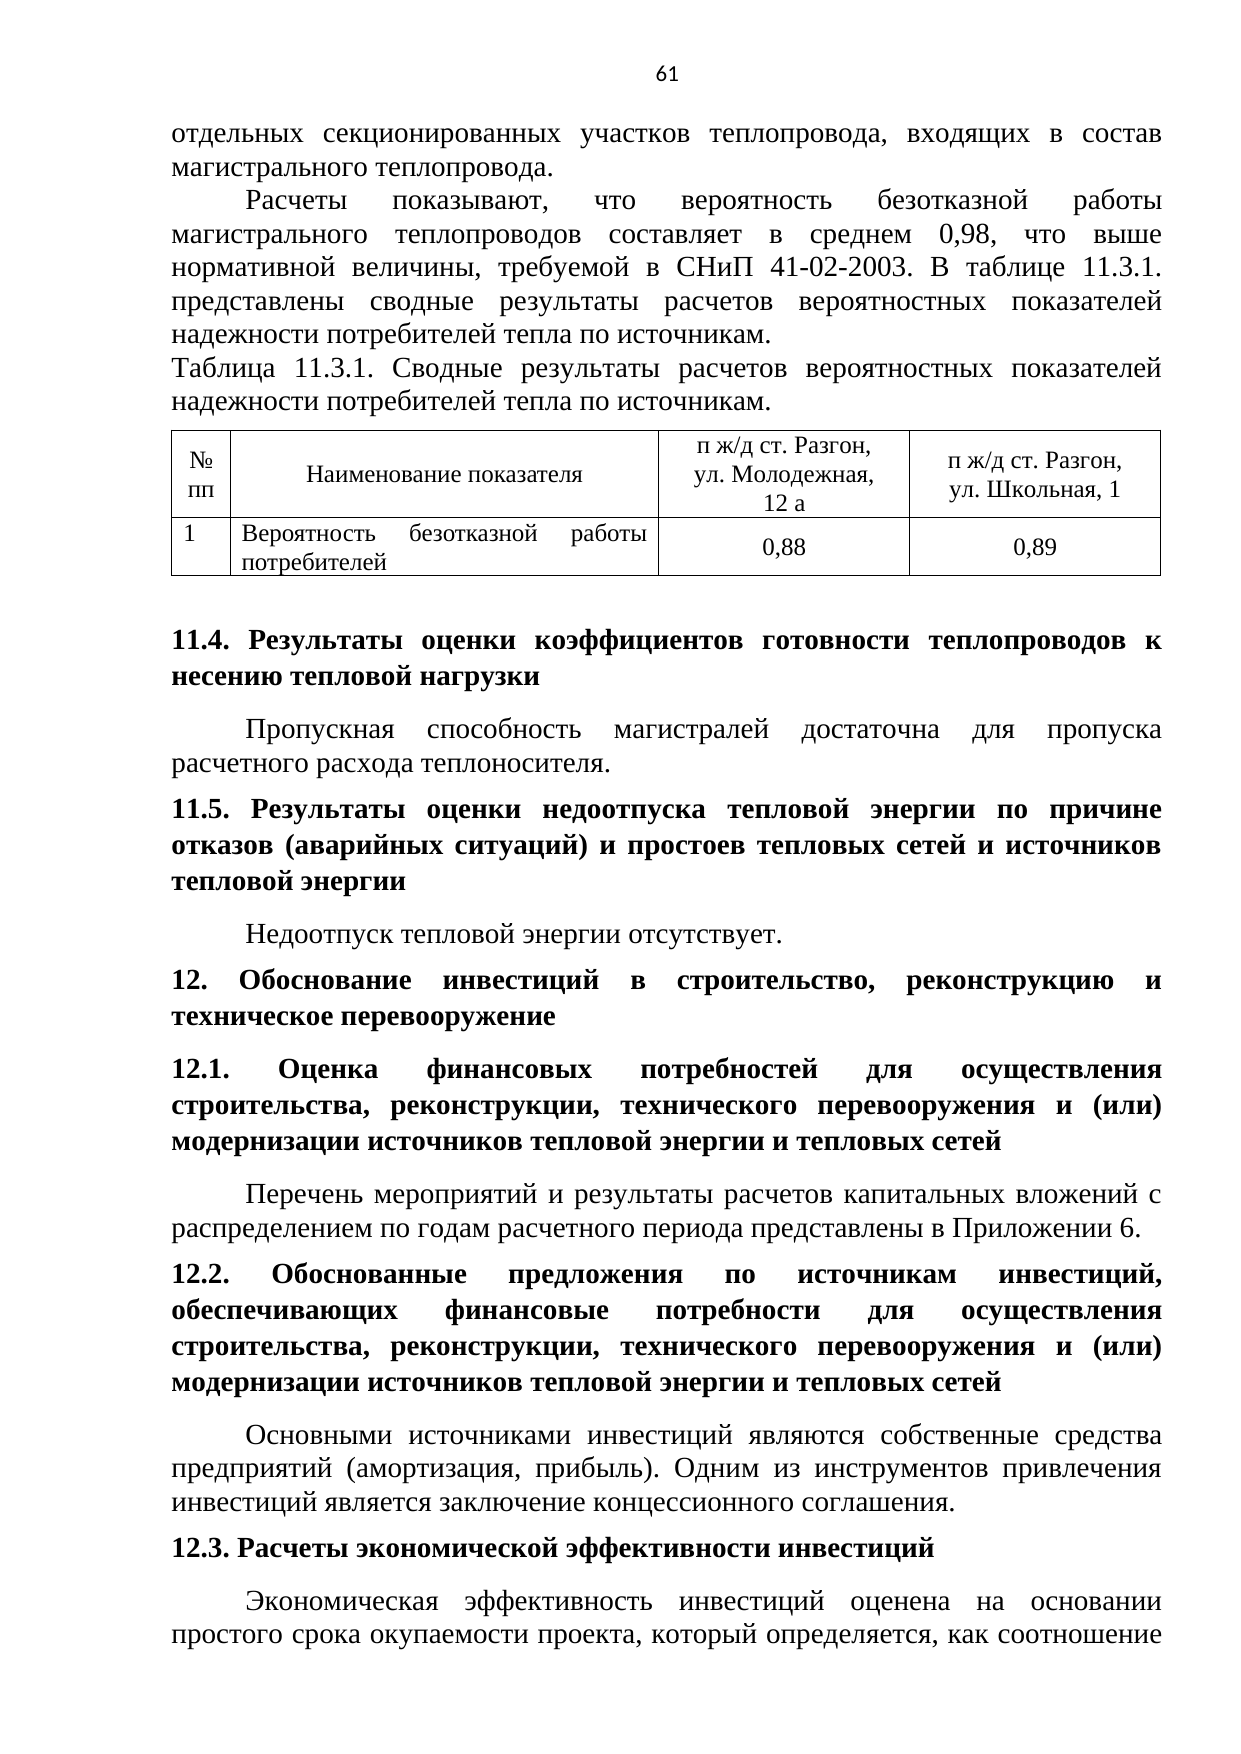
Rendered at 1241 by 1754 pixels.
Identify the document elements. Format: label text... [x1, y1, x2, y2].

table_header № пп [172, 431, 230, 517]
table_header п ж/д ст. Разгон, ул. Школьная, 1 [910, 431, 1160, 517]
table_header Наименование показателя [231, 431, 658, 517]
text 12.3. Расчеты экономической эффективности инвестиций [171, 1530, 1163, 1564]
text Недоотпуск тепловой энергии отсутствует. [171, 916, 1163, 949]
text 12. Обоснование инвестиций в строительство, реконструкцию и техническое перевооружение [171, 962, 1163, 1032]
text 11.5. Результаты оценки недоотпуска тепловой энергии по причине отказов (аварийных ситуаций) и простоев тепловых сетей и источников тепловой энергии [171, 791, 1163, 897]
text 12.1. Оценка финансовых потребностей для осуществления строительства, реконструкции, технического перевооружения и (или) модернизации источников тепловой энергии и тепловых сетей [171, 1051, 1163, 1157]
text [171, 115, 1163, 182]
table_cell 0,89 [910, 518, 1160, 575]
table_cell Вероятность безотказной работы потребителей [231, 518, 658, 575]
text Таблица 11.3.1. Сводные результаты расчетов вероятностных показателей надежности потребителей тепла по источникам. [171, 350, 1163, 417]
text 12.2. Обоснованные предложения по источникам инвестиций, обеспечивающих финансовые потребности для осуществления строительства, реконструкции, технического перевооружения и (или) модернизации источников тепловой энергии и тепловых сетей [171, 1256, 1163, 1398]
text Перечень мероприятий и результаты расчетов капитальных вложений с распределением по годам расчетного периода представлены в Приложении 6. [171, 1176, 1163, 1243]
table_cell 0,88 [659, 518, 909, 575]
table_header п ж/д ст. Разгон, ул. Молодежная, 12 а [659, 431, 909, 517]
table_cell 1 [172, 518, 230, 575]
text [171, 1583, 1163, 1650]
text 11.4. Результаты оценки коэффициентов готовности теплопроводов к несению тепловой нагрузки [171, 622, 1163, 692]
text Пропускная способность магистралей достаточна для пропуска расчетного расхода теплоносителя. [171, 711, 1163, 778]
text Основными источниками инвестиций являются собственные средства предприятий (амортизация, прибыль). Одним из инструментов привлечения инвестиций является заключение концессионного соглашения. [171, 1417, 1163, 1518]
text Расчеты показывают, что вероятность безотказной работы магистрального теплопроводов составляет в среднем 0,98, что выше нормативной величины, требуемой в СНиП 41-02-2003. В таблице 11.3.1. представлены сводные результаты расчетов вероятностных показателей надежности потребителей тепла по источникам. [171, 182, 1163, 350]
